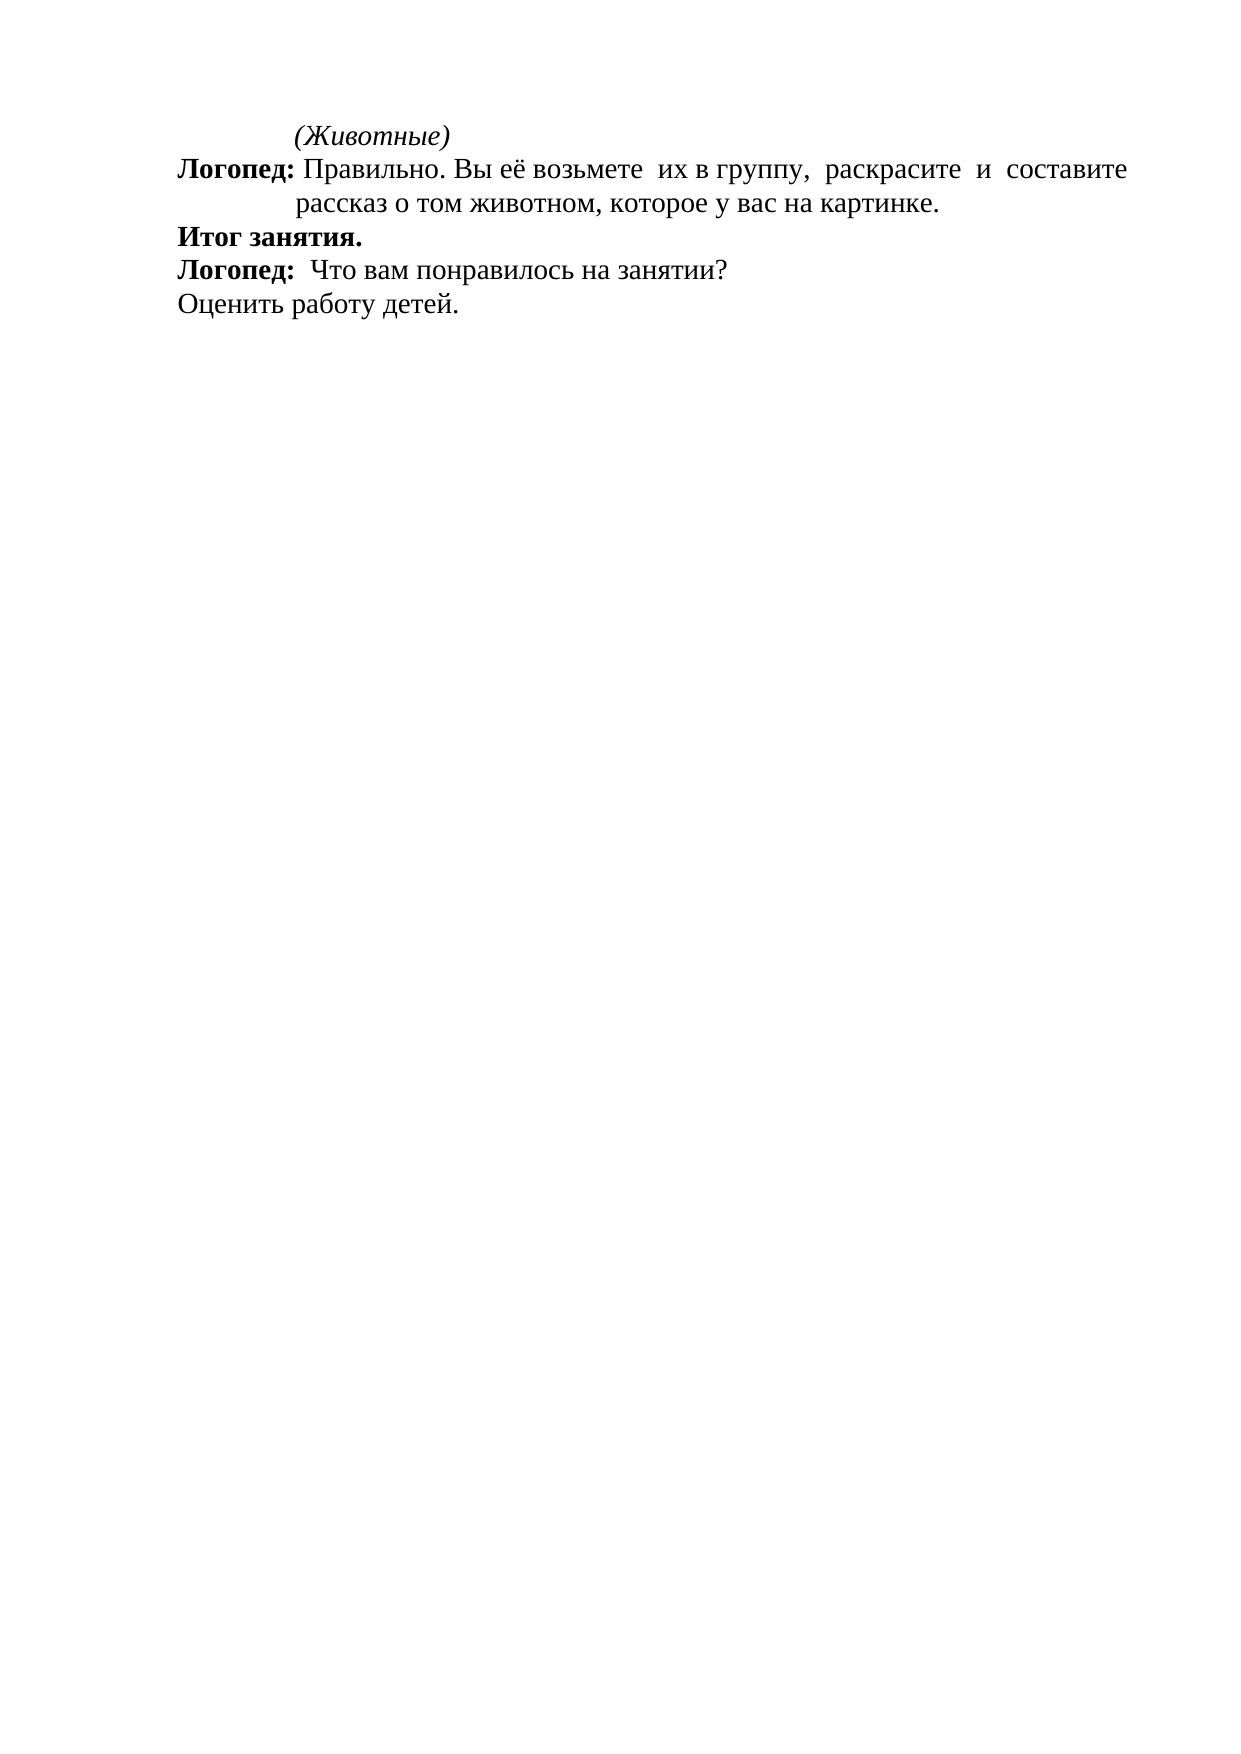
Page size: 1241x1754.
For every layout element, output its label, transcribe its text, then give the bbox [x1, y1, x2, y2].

text Оценить работу детей. [177, 286, 1152, 319]
text Итог занятия. [177, 219, 1152, 252]
text (Животные) [177, 118, 1152, 152]
text Логопед: Правильно. Вы её возьмете их в группу, раскрасите и составите рассказ о том животном, которое у вас на картинке. [177, 152, 1152, 219]
text Логопед: Что вам понравилось на занятии? [177, 252, 1152, 286]
